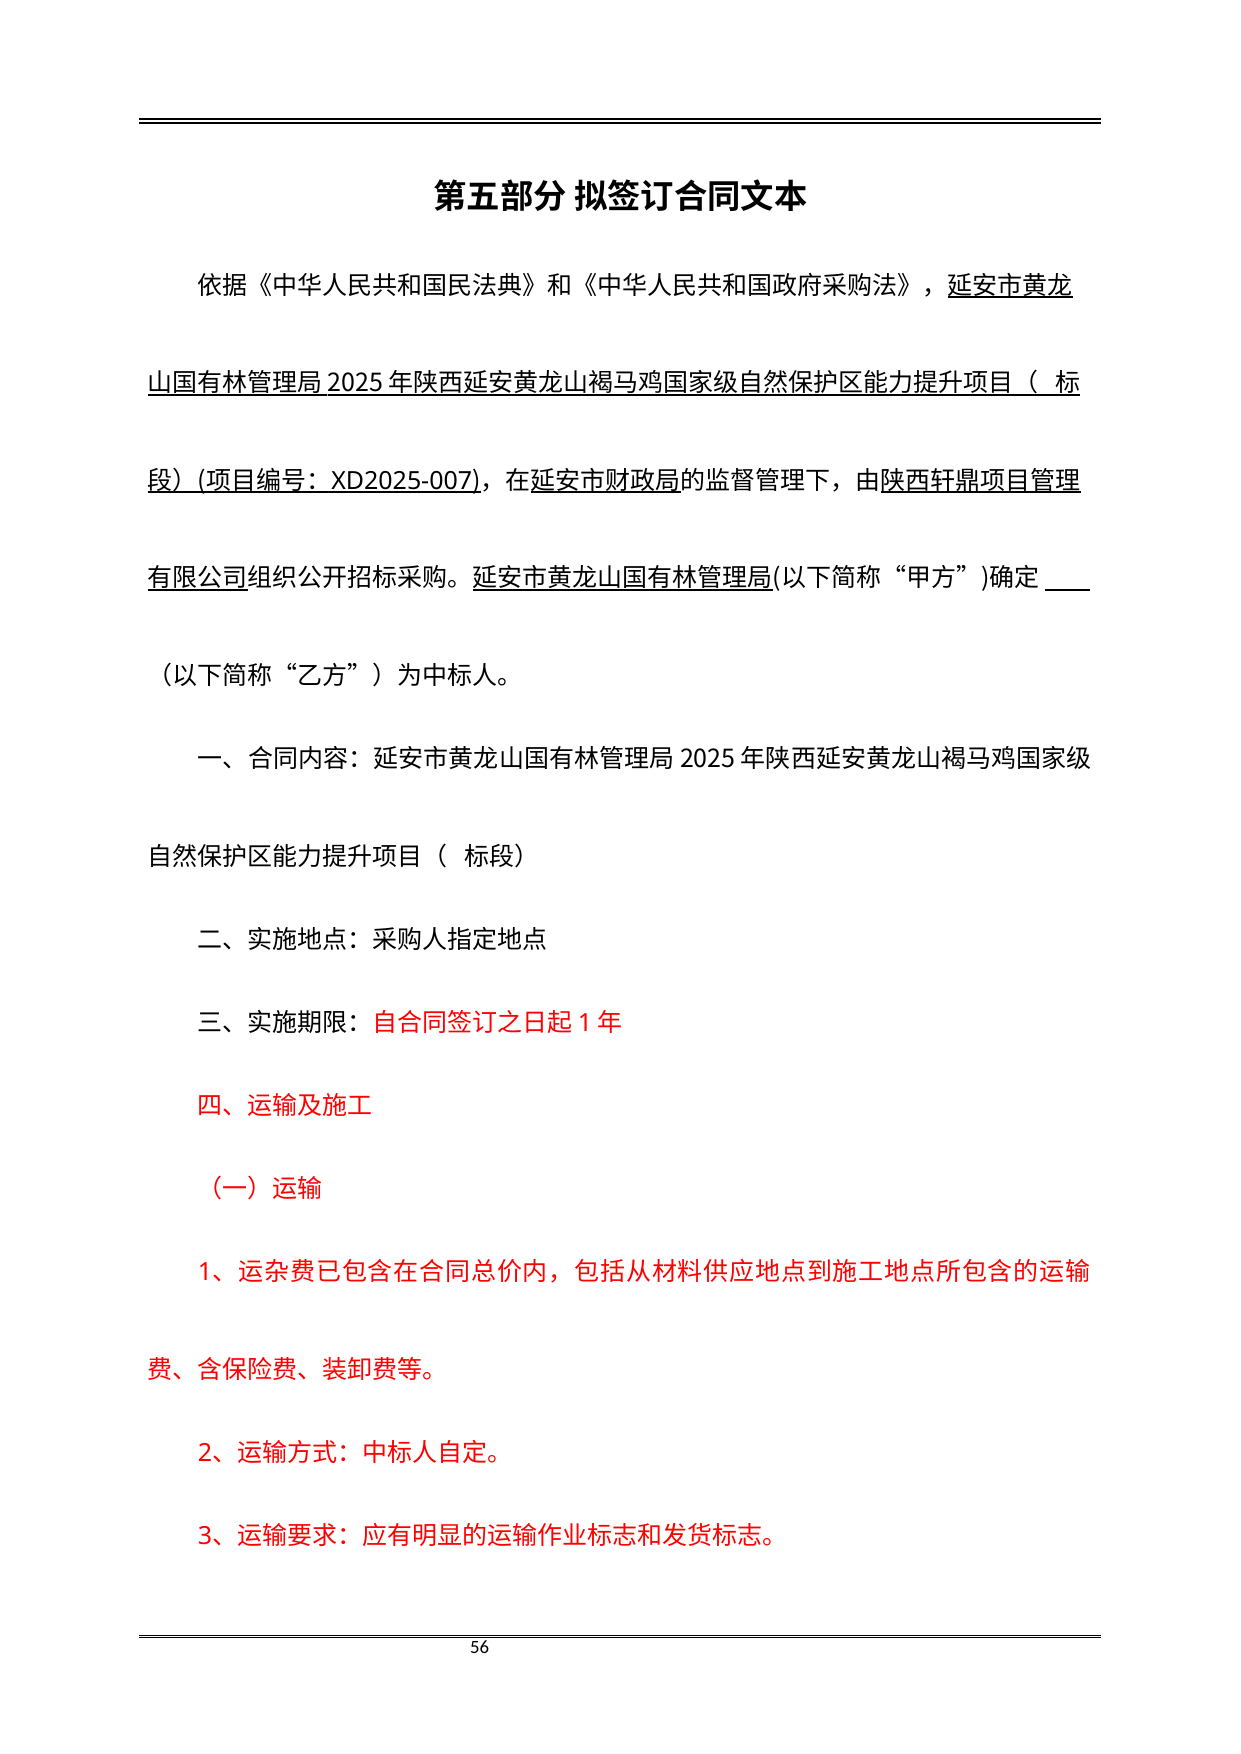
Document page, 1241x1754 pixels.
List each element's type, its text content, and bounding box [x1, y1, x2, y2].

text （一）运输 [148, 1154, 1093, 1219]
subtitle 第五部分 拟签订合同文本 [148, 162, 1093, 227]
text 2、运输方式：中标人自定。 [148, 1418, 1093, 1483]
text 3、运输要求：应有明显的运输作业标志和发货标志。 [148, 1501, 1093, 1566]
list 四、运输及施工 [148, 1071, 1093, 1136]
text 1、运杂费已包含在合同总价内，包括从材料供应地点到施工地点所包含的运输费、含保险费、装卸费等。 [148, 1237, 1093, 1400]
list 三、实施期限：自合同签订之日起1年 [148, 988, 1093, 1053]
text 依据《中华人民共和国民法典》和《中华人民共和国政府采购法》，延安市黄龙山国有林管理局2025年陕西延安黄龙山褐马鸡国家级自然保护区能力提升项目（ 标段）(项目编号：XD2025-007)，在延安市财政局的监督管理下，由陕西轩鼎项目管理有限公司组织公开招标采购。延安市黄龙山国有林管理局(以下简称“甲方”)确定 （以下简称“乙方”）为中标人。 [148, 251, 1093, 706]
list 二、实施地点：采购人指定地点 [148, 905, 1093, 970]
list 一、合同内容：延安市黄龙山国有林管理局2025年陕西延安黄龙山褐马鸡国家级自然保护区能力提升项目（ 标段） [148, 724, 1093, 887]
